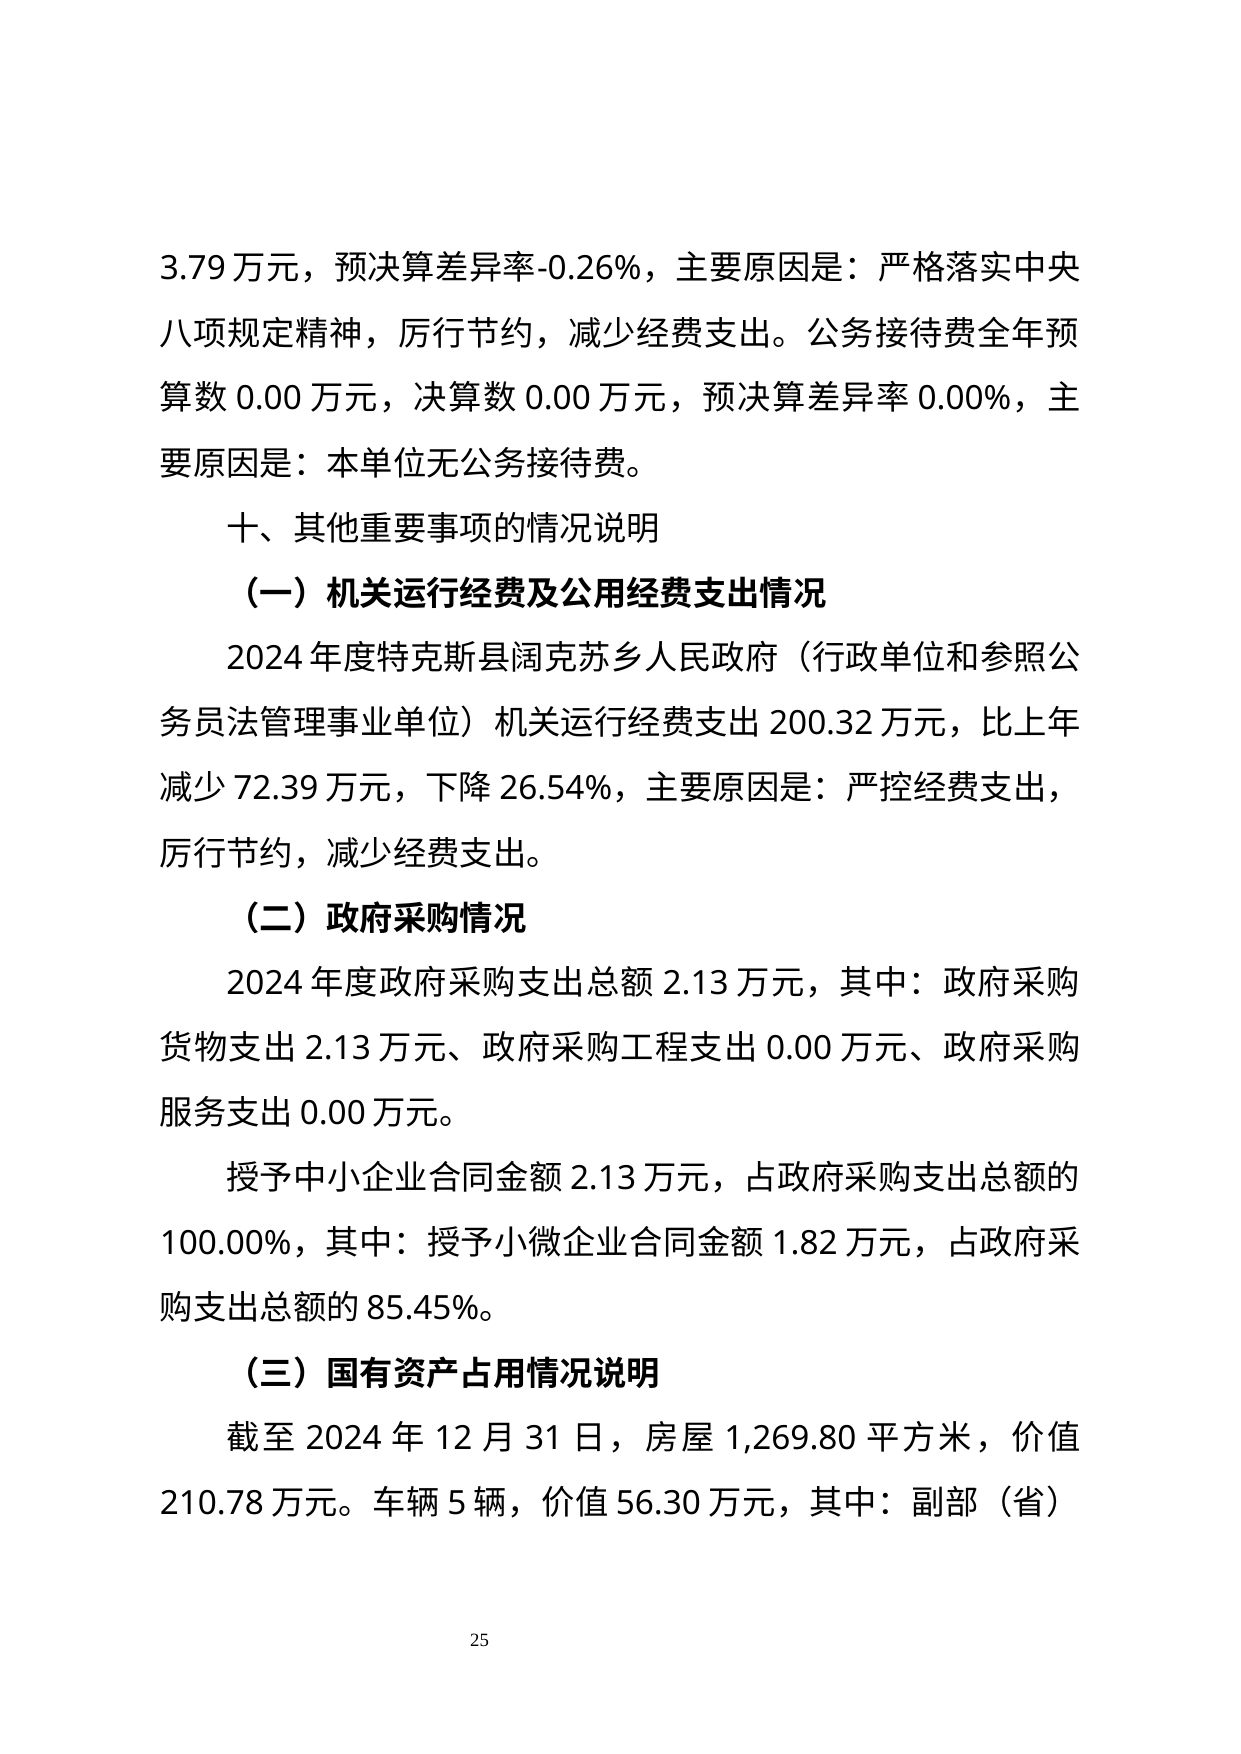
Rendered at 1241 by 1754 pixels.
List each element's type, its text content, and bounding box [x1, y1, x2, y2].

text 授予中小企业合同金额2.13万元，占政府采购支出总额的100.00%，其中：授予小微企业合同金额1.82万元，占政府采购支出总额的85.45%。 [159, 1143, 1081, 1338]
text 十、其他重要事项的情况说明 [159, 493, 1081, 558]
text 2024年度特克斯县阔克苏乡人民政府（行政单位和参照公务员法管理事业单位）机关运行经费支出200.32万元，比上年减少72.39万元，下降26.54%，主要原因是：严控经费支出，厉行节约，减少经费支出。 [159, 623, 1081, 883]
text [159, 233, 1081, 493]
text （三）国有资产占用情况说明 [159, 1338, 1081, 1403]
text （二）政府采购情况 [159, 883, 1081, 948]
text 2024年度政府采购支出总额2.13万元，其中：政府采购货物支出2.13万元、政府采购工程支出0.00万元、政府采购服务支出0.00万元。 [159, 948, 1081, 1143]
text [159, 1403, 1081, 1533]
text （一）机关运行经费及公用经费支出情况 [159, 558, 1081, 623]
